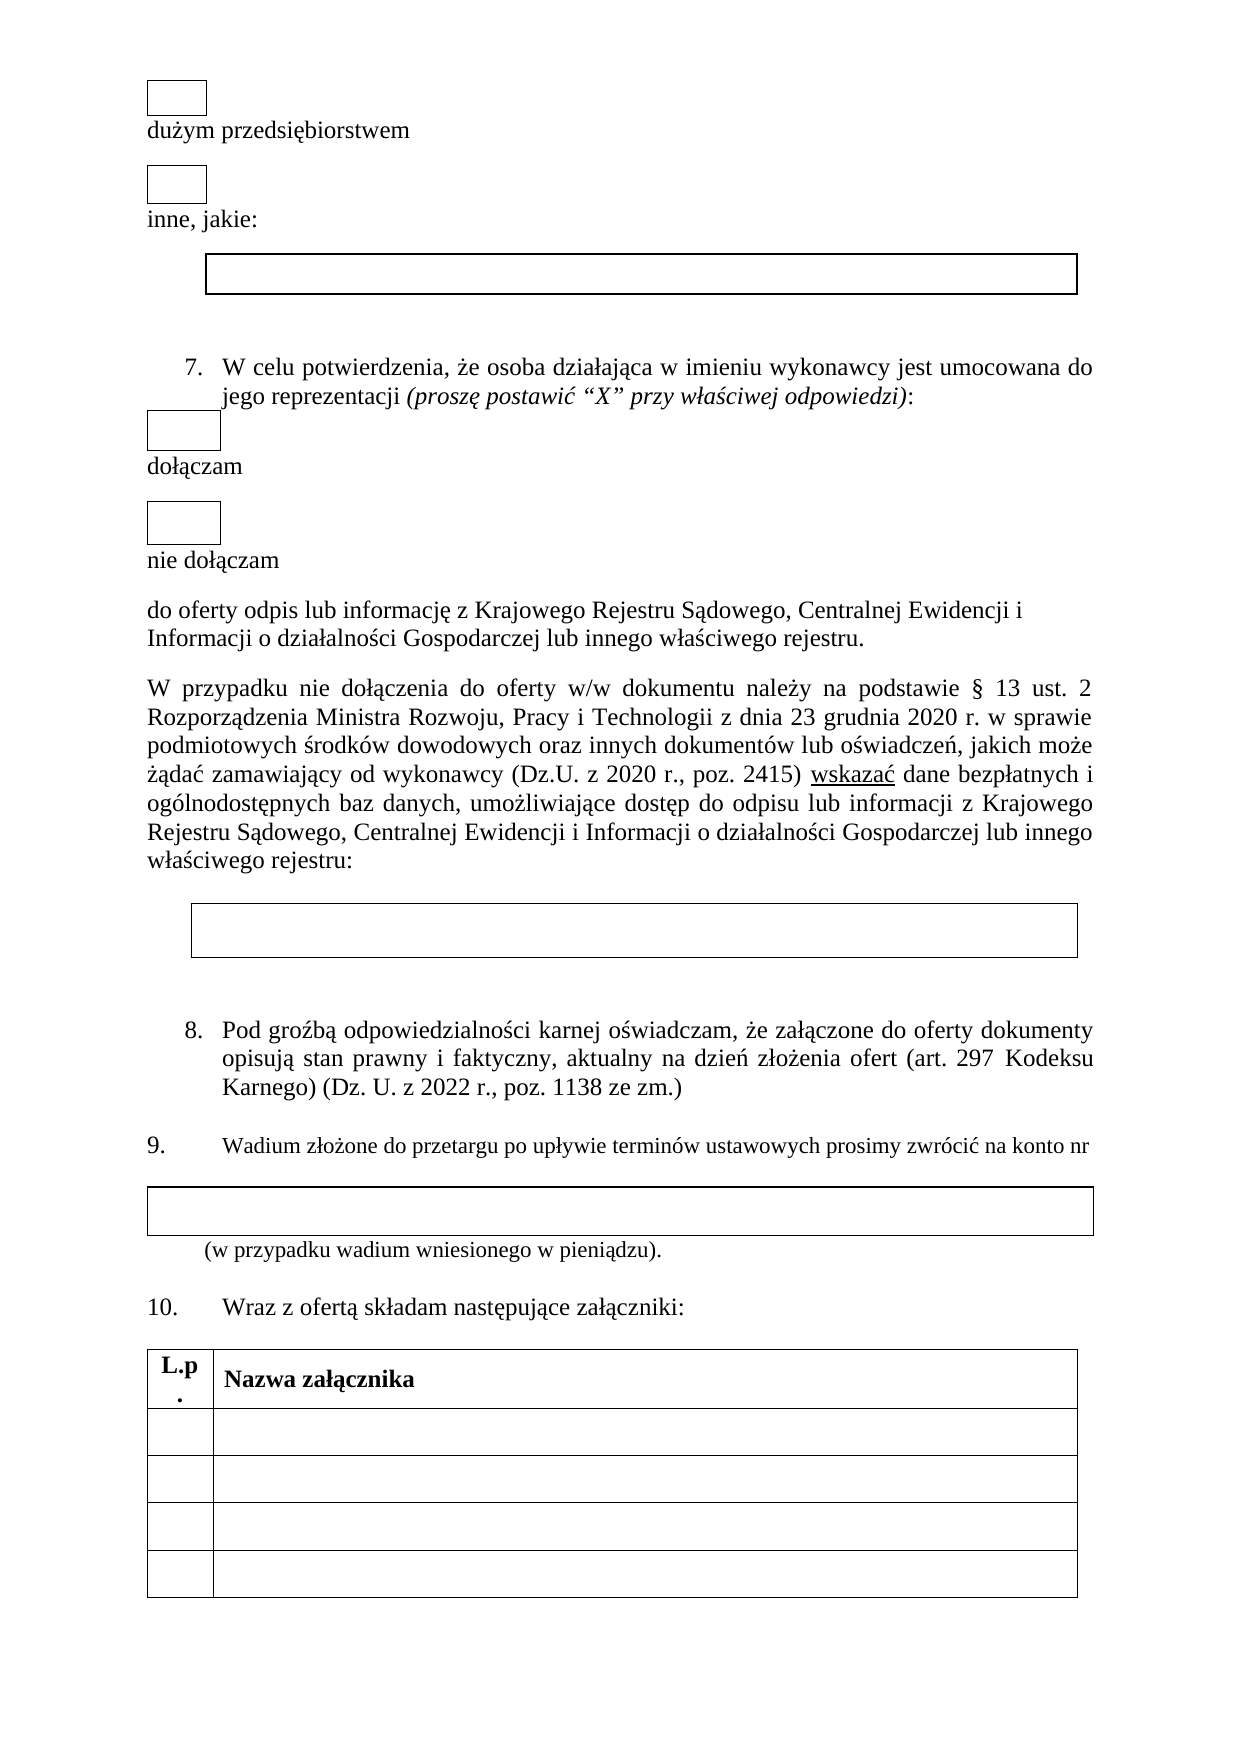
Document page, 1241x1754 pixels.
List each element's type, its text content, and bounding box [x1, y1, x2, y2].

table_cell [148, 1551, 213, 1597]
table_header [148, 502, 220, 544]
table_cell [148, 1409, 213, 1455]
text 10. Wraz z ofertą składam następujące załączniki: [147, 1292, 1094, 1320]
text nie dołączam [147, 545, 1094, 574]
table_header [148, 411, 220, 450]
table_cell [427, 1551, 1077, 1597]
table_cell [427, 1503, 1077, 1549]
table_cell [427, 1456, 1077, 1502]
table_cell [148, 1456, 213, 1502]
table_header [207, 255, 1076, 293]
table_header Nazwa załącznika [214, 1350, 427, 1408]
table_header [148, 1188, 1093, 1235]
list Pod groźbą odpowiedzialności karnej oświadczam, że załączone do oferty dokumenty opisują stan prawny i faktyczny, aktualny na dzień złożenia ofert (art. 297 Kodeksu Karnego) (Dz. U. z 2022 r., poz. 1138 ze zm.) [184, 1015, 1094, 1101]
text inne, jakie: [147, 204, 1094, 232]
table_cell [214, 1409, 427, 1455]
text dużym przedsiębiorstwem [147, 116, 1094, 144]
table_header [192, 904, 1077, 957]
table_header [148, 81, 206, 114]
table_cell [214, 1503, 427, 1549]
text (w przypadku wadium wniesionego w pieniądzu). [147, 1236, 1094, 1263]
text do oferty odpis lub informację z Krajowego Rejestru Sądowego, Centralnej Ewidencji i Informacji o działalności Gospodarczej lub innego właściwego rejestru. [147, 595, 1094, 652]
text 9. Wadium złożone do przetargu po upływie terminów ustawowych prosimy zwrócić na konto nr [147, 1130, 1094, 1158]
table_cell [427, 1409, 1077, 1455]
table_cell [214, 1551, 427, 1597]
table_header L.p. [148, 1350, 213, 1408]
table_cell [214, 1456, 427, 1502]
text W przypadku nie dołączenia do oferty w/w dokumentu należy na podstawie § 13 ust. 2 Rozporządzenia Ministra Rozwoju, Pracy i Technologii z dnia 23 grudnia 2020 r. w sprawie podmiotowych środków dowodowych oraz innych dokumentów lub oświadczeń, jakich może żądać zamawiający od wykonawcy (Dz.U. z 2020 r., poz. 2415) wskazać dane bezpłatnych i ogólnodostępnych baz danych, umożliwiające dostęp do odpisu lub informacji z Krajowego Rejestru Sądowego, Centralnej Ewidencji i Informacji o działalności Gospodarczej lub innego właściwego rejestru: [147, 673, 1094, 874]
table_cell [148, 1503, 213, 1549]
table_header [427, 1350, 1077, 1408]
list W celu potwierdzenia, że osoba działająca w imieniu wykonawcy jest umocowana do jego reprezentacji (proszę postawić “X” przy właściwej odpowiedzi): [184, 352, 1094, 409]
table_header [148, 166, 206, 203]
text dołączam [147, 451, 1094, 480]
